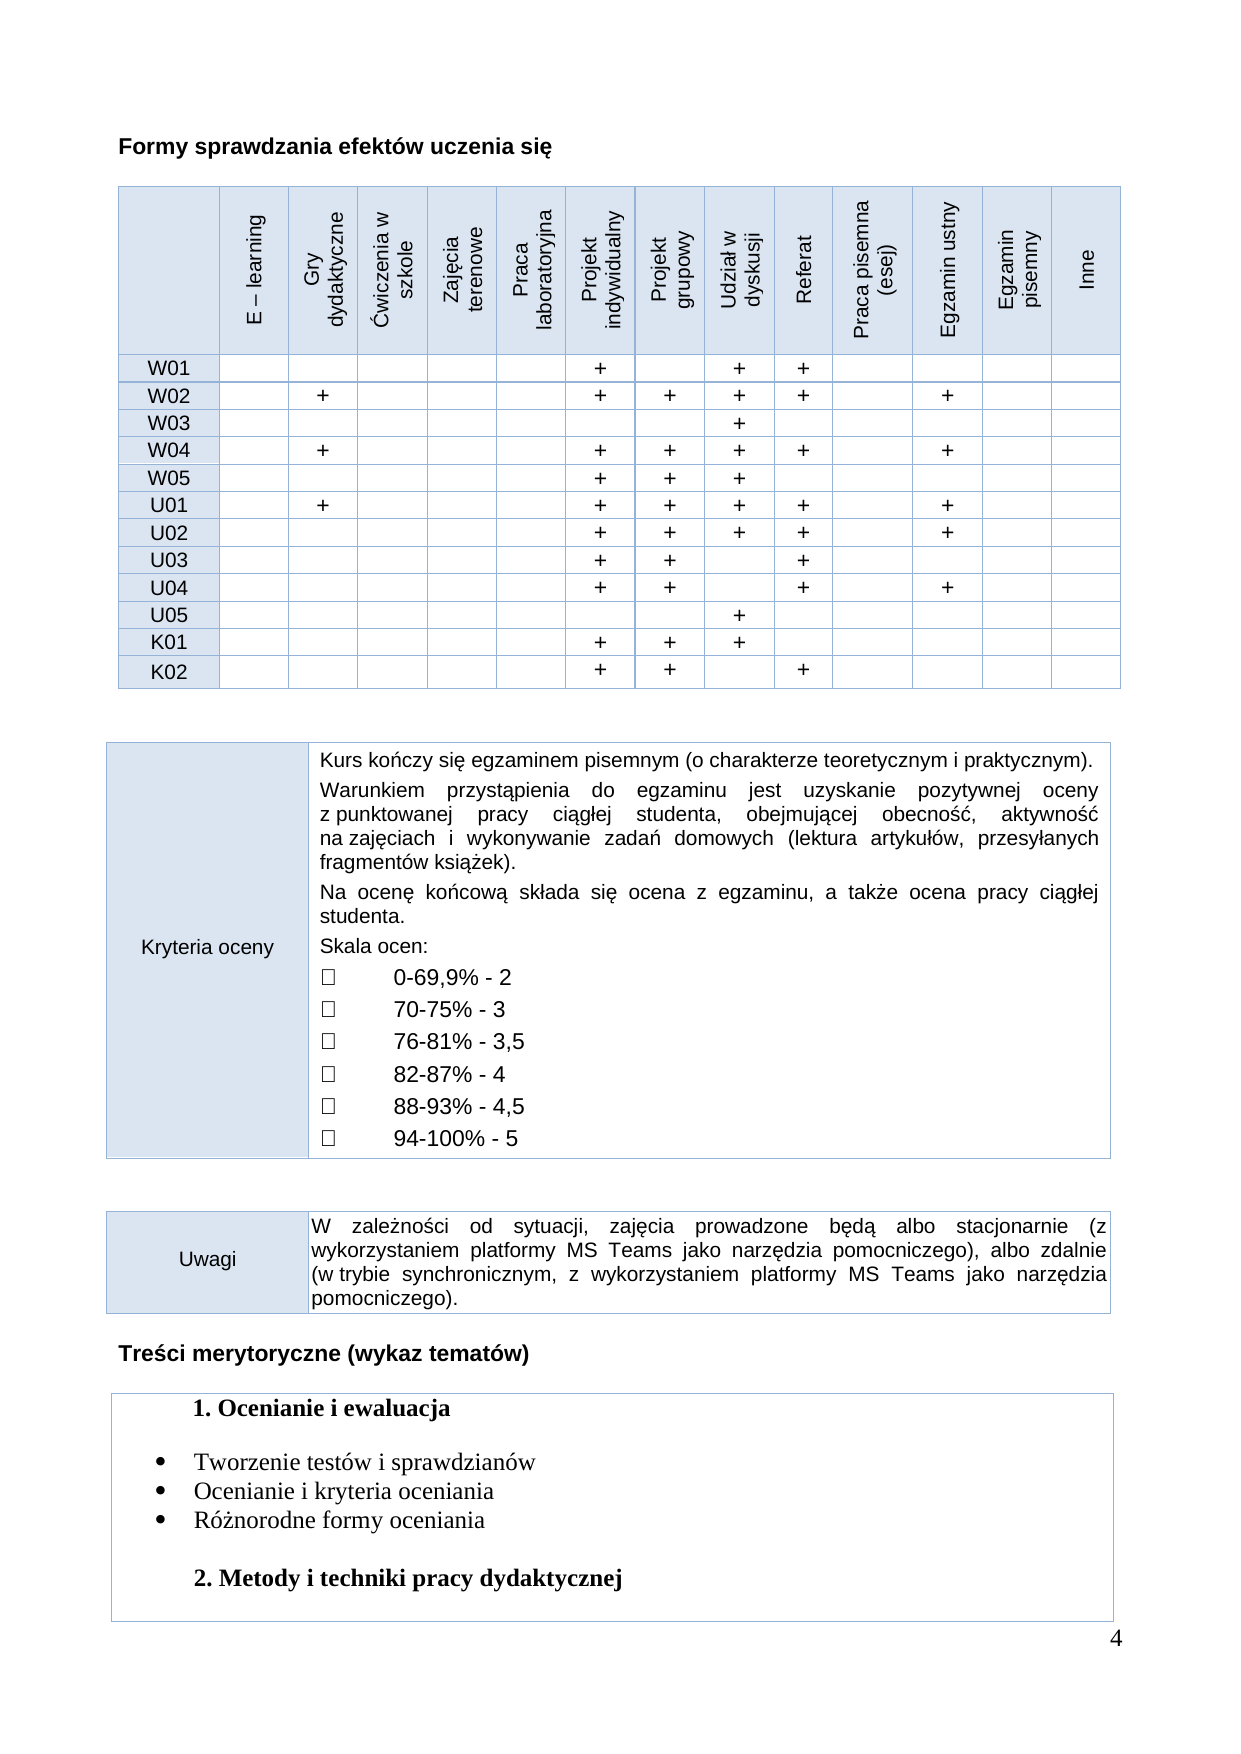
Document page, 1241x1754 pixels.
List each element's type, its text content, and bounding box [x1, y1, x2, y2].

table_cell [983, 602, 1051, 628]
table_cell [833, 629, 912, 655]
table_cell + [289, 492, 357, 518]
table_cell [913, 410, 982, 436]
table_cell [636, 602, 704, 628]
table_cell [358, 602, 427, 628]
table_cell [983, 574, 1051, 601]
table_header [119, 187, 219, 354]
table_cell + [775, 547, 832, 573]
table_header Praca laboratoryjna [497, 187, 565, 354]
table_cell [705, 656, 774, 688]
table_cell [1052, 656, 1120, 688]
table_cell [358, 437, 427, 463]
table_cell + [775, 519, 832, 546]
table_cell [220, 656, 288, 688]
table_cell [497, 492, 565, 518]
table_cell + [636, 492, 704, 518]
table_cell [358, 492, 427, 518]
table_cell + [289, 383, 357, 409]
table_cell + [636, 437, 704, 463]
table_cell [705, 574, 774, 601]
table_cell + [566, 437, 634, 463]
table_cell [983, 629, 1051, 655]
table_cell [983, 383, 1051, 409]
table_header Udział w dyskusji [705, 187, 774, 354]
table_cell [220, 465, 288, 491]
table_cell [833, 519, 912, 546]
table_cell [289, 574, 357, 601]
table_cell + [775, 574, 832, 601]
table_cell [775, 602, 832, 628]
table_cell U04 [119, 574, 219, 601]
table_cell [497, 355, 565, 381]
table_cell + [566, 519, 634, 546]
table_cell [358, 574, 427, 601]
table_cell [775, 629, 832, 655]
table_cell [497, 465, 565, 491]
table_cell [289, 547, 357, 573]
table_cell [428, 437, 496, 463]
table_cell [705, 547, 774, 573]
table_cell [1052, 547, 1120, 573]
table_cell + [913, 383, 982, 409]
table_header Kryteria oceny [107, 743, 308, 1157]
table_header Praca pisemna (esej) [833, 187, 912, 354]
table_cell + [705, 437, 774, 463]
table_cell + [566, 547, 634, 573]
table_cell [1052, 410, 1120, 436]
table_cell [428, 547, 496, 573]
table_cell [428, 355, 496, 381]
table_cell [1052, 574, 1120, 601]
table_cell [220, 355, 288, 381]
text Formy sprawdzania efektów uczenia się [118, 133, 1122, 159]
table_cell [358, 383, 427, 409]
table_cell [358, 547, 427, 573]
table_cell [833, 656, 912, 688]
table_cell + [636, 383, 704, 409]
table_cell [220, 574, 288, 601]
table_cell [983, 547, 1051, 573]
table_cell [220, 629, 288, 655]
table_header Egzamin ustny [913, 187, 982, 354]
table_cell [983, 519, 1051, 546]
table_header E – learning [220, 187, 288, 354]
table_header Inne [1052, 187, 1120, 354]
table_header Zajęcia terenowe [428, 187, 496, 354]
table_cell [497, 547, 565, 573]
table_cell [1052, 355, 1120, 381]
table_cell [636, 410, 704, 436]
table_cell + [913, 574, 982, 601]
table_cell [358, 410, 427, 436]
table_cell U02 [119, 519, 219, 546]
table_cell [983, 355, 1051, 381]
table_header Egzamin pisemny [983, 187, 1051, 354]
table_cell + [636, 519, 704, 546]
table_cell K01 [119, 629, 219, 655]
table_cell + [566, 574, 634, 601]
table_cell [497, 410, 565, 436]
table_cell W01 [119, 355, 219, 381]
table_cell + [913, 519, 982, 546]
table_header W zależności od sytuacji, zajęcia prowadzone będą albo stacjonarnie (z wykorzystaniem platformy MS Teams jako narzędzia pomocniczego), albo zdalnie (w trybie synchronicznym, z wykorzystaniem platformy MS Teams jako narzędzia pomocniczego). [309, 1212, 1110, 1313]
table_cell + [289, 437, 357, 463]
table_cell [913, 355, 982, 381]
table_cell [358, 355, 427, 381]
table_cell [1052, 437, 1120, 463]
table_cell U03 [119, 547, 219, 573]
table_cell [358, 519, 427, 546]
table_cell [289, 355, 357, 381]
table_cell [220, 519, 288, 546]
table_cell [220, 437, 288, 463]
table_cell [497, 437, 565, 463]
table_cell + [705, 492, 774, 518]
table_cell + [566, 383, 634, 409]
table_cell [289, 602, 357, 628]
table_cell [983, 656, 1051, 688]
table_cell [220, 602, 288, 628]
table_cell [428, 602, 496, 628]
table_cell + [566, 656, 634, 688]
table_cell + [775, 383, 832, 409]
table_cell [358, 629, 427, 655]
table_cell + [566, 465, 634, 491]
table_cell + [775, 437, 832, 463]
table_cell [497, 629, 565, 655]
table_cell [428, 465, 496, 491]
table_cell [497, 383, 565, 409]
table_cell [428, 519, 496, 546]
table_cell + [775, 656, 832, 688]
table_cell [1052, 519, 1120, 546]
table_cell [833, 547, 912, 573]
table_cell [913, 547, 982, 573]
table_cell [428, 574, 496, 601]
table_cell [289, 629, 357, 655]
table_cell [289, 410, 357, 436]
table_cell [833, 410, 912, 436]
table_cell [497, 519, 565, 546]
table_cell [566, 602, 634, 628]
table_cell [358, 656, 427, 688]
table_cell + [705, 519, 774, 546]
table_header Ćwiczenia w szkole [358, 187, 427, 354]
table_cell [1052, 465, 1120, 491]
table_header Projekt indywidualny [566, 187, 634, 354]
table_cell [566, 410, 634, 436]
table_cell [289, 465, 357, 491]
table_cell [1052, 383, 1120, 409]
table_cell + [705, 629, 774, 655]
table_cell [428, 492, 496, 518]
table_header Gry dydaktyczne [289, 187, 357, 354]
table_header Projekt grupowy [636, 187, 704, 354]
table_cell [220, 383, 288, 409]
table_cell [428, 410, 496, 436]
table_cell [1052, 629, 1120, 655]
table_cell + [705, 602, 774, 628]
table_cell [833, 437, 912, 463]
table_cell [983, 410, 1051, 436]
table_cell [913, 602, 982, 628]
table_cell + [566, 355, 634, 381]
table_cell [428, 629, 496, 655]
table_cell [636, 355, 704, 381]
table_cell + [566, 629, 634, 655]
table_cell + [705, 465, 774, 491]
table_cell W02 [119, 383, 219, 409]
table_cell [983, 437, 1051, 463]
table_cell + [636, 465, 704, 491]
table_cell [289, 519, 357, 546]
table_cell + [775, 492, 832, 518]
table_cell K02 [119, 656, 219, 688]
table_cell [1052, 492, 1120, 518]
table_cell + [913, 492, 982, 518]
table_cell W03 [119, 410, 219, 436]
table_cell [983, 465, 1051, 491]
table_cell [833, 465, 912, 491]
table_cell [833, 355, 912, 381]
table_cell [913, 656, 982, 688]
table_cell + [913, 437, 982, 463]
table_cell U05 [119, 602, 219, 628]
table_cell [833, 383, 912, 409]
table_cell + [636, 629, 704, 655]
table_cell [428, 383, 496, 409]
table_cell + [636, 656, 704, 688]
table_cell + [705, 383, 774, 409]
table_cell [913, 629, 982, 655]
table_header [112, 1394, 1113, 1621]
table_cell W05 [119, 465, 219, 491]
table_cell [913, 465, 982, 491]
table_header Uwagi [107, 1212, 308, 1313]
text Treści merytoryczne (wykaz tematów) [118, 1340, 1122, 1366]
table_cell [497, 574, 565, 601]
table_cell + [705, 410, 774, 436]
table_cell [220, 547, 288, 573]
table_cell [833, 602, 912, 628]
table_cell + [775, 355, 832, 381]
table_cell [220, 410, 288, 436]
table_cell W04 [119, 437, 219, 463]
table_cell [358, 465, 427, 491]
table_cell [833, 574, 912, 601]
table_cell [428, 656, 496, 688]
table_header Referat [775, 187, 832, 354]
table_cell [775, 465, 832, 491]
table_cell [497, 602, 565, 628]
table_cell [775, 410, 832, 436]
table_cell + [636, 574, 704, 601]
table_cell [1052, 602, 1120, 628]
table_cell U01 [119, 492, 219, 518]
table_cell + [636, 547, 704, 573]
table_cell + [705, 355, 774, 381]
table_cell [983, 492, 1051, 518]
table_cell [497, 656, 565, 688]
table_cell [833, 492, 912, 518]
table_cell [220, 492, 288, 518]
table_cell + [566, 492, 634, 518]
table_header Kurs kończy się egzaminem pisemnym (o charakterze teoretycznym i praktycznym). Warunkiem przystąpienia do egzaminu jest uzyskanie pozytywnej oceny z punktowanej pracy ciągłej studenta, obejmującej obecność, aktywność na zajęciach i wykonywanie zadań domowych (lektura artykułów, przesyłanych fragmentów książek). Na ocenę końcową składa się ocena z egzaminu, a także ocena pracy ciągłej studenta. Skala ocen:  0-69,9% - 2  70-75% - 3  76-81% - 3,5  82-87% - 4  88-93% - 4,5  94-100% - 5 [309, 743, 1110, 1157]
table_cell [289, 656, 357, 688]
